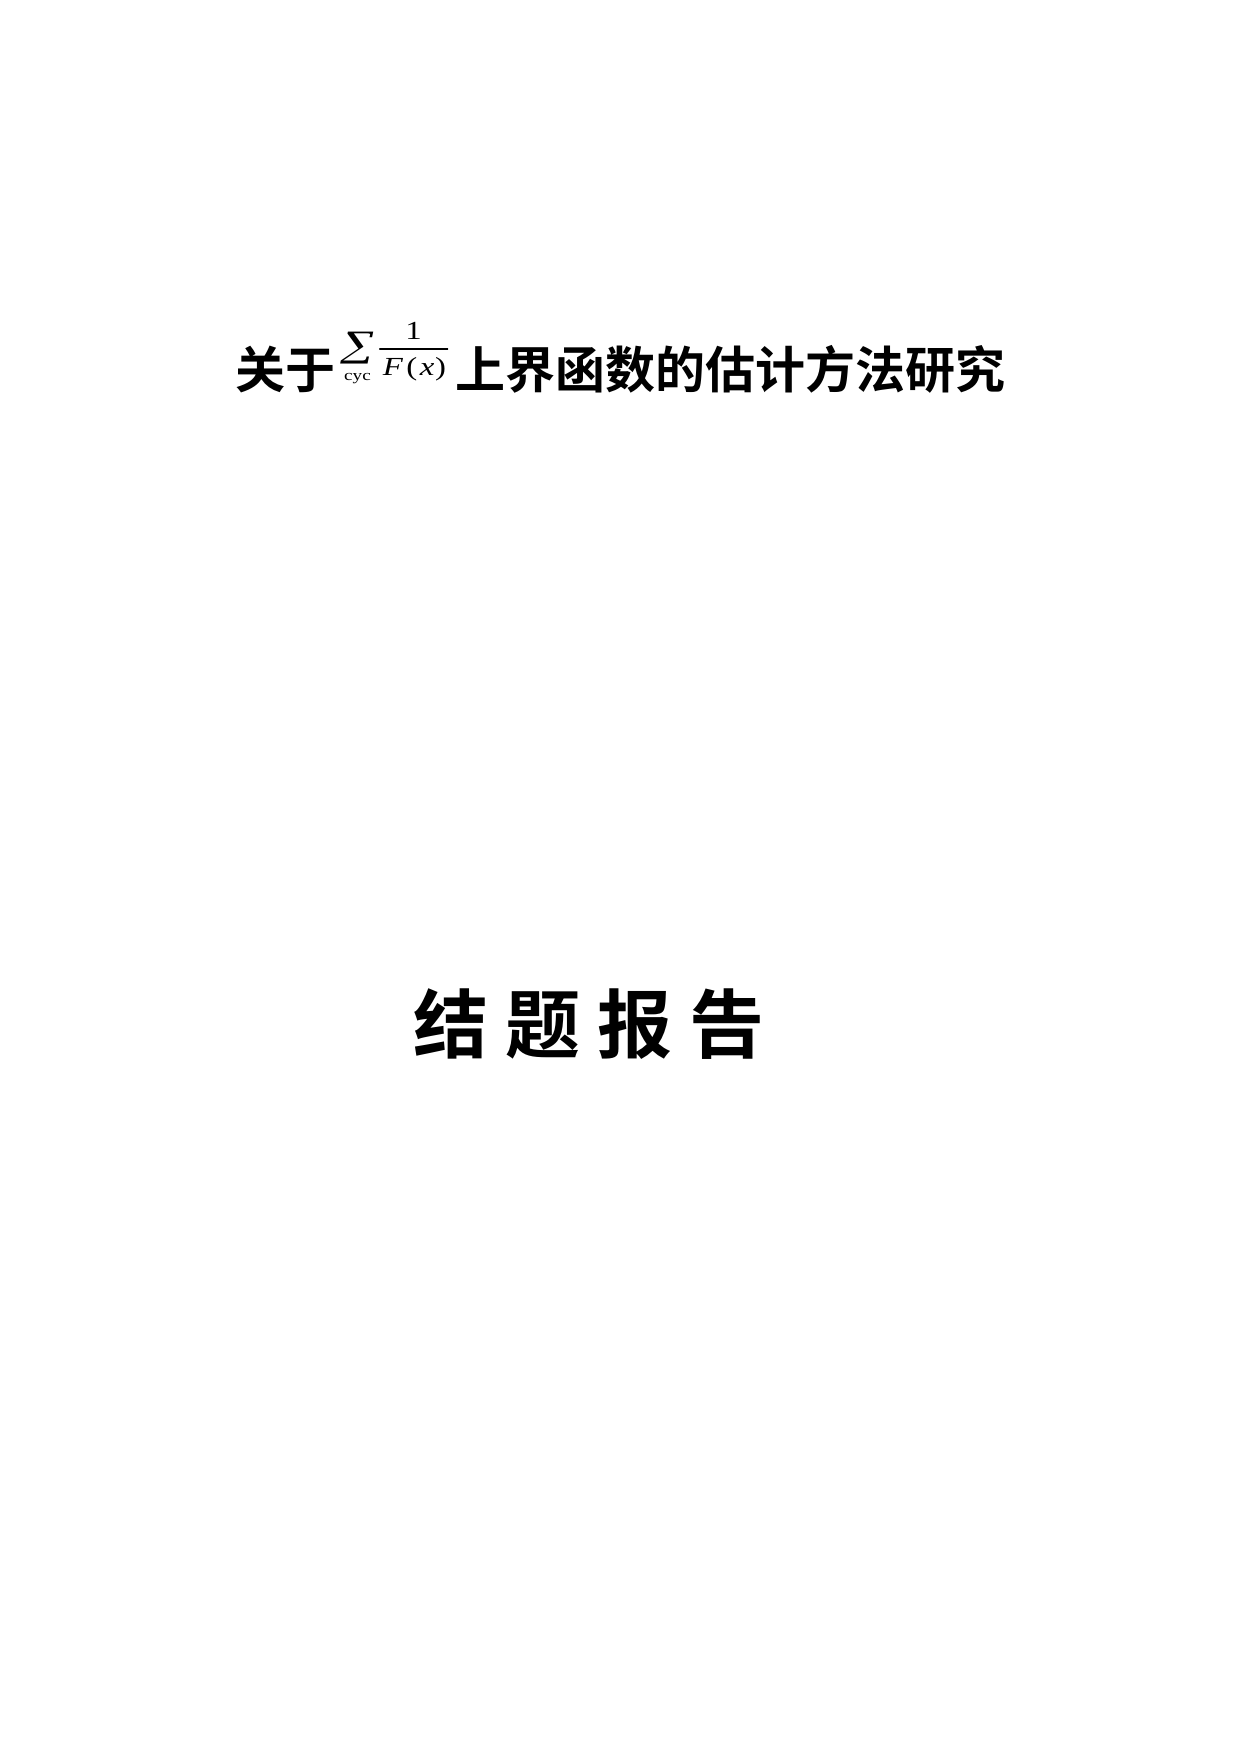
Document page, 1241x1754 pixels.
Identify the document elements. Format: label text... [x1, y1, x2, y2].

subtitle 关于上界函数的估计方法研究 [187, 314, 1053, 412]
subtitle 结 题 报 告 [187, 955, 1053, 1085]
